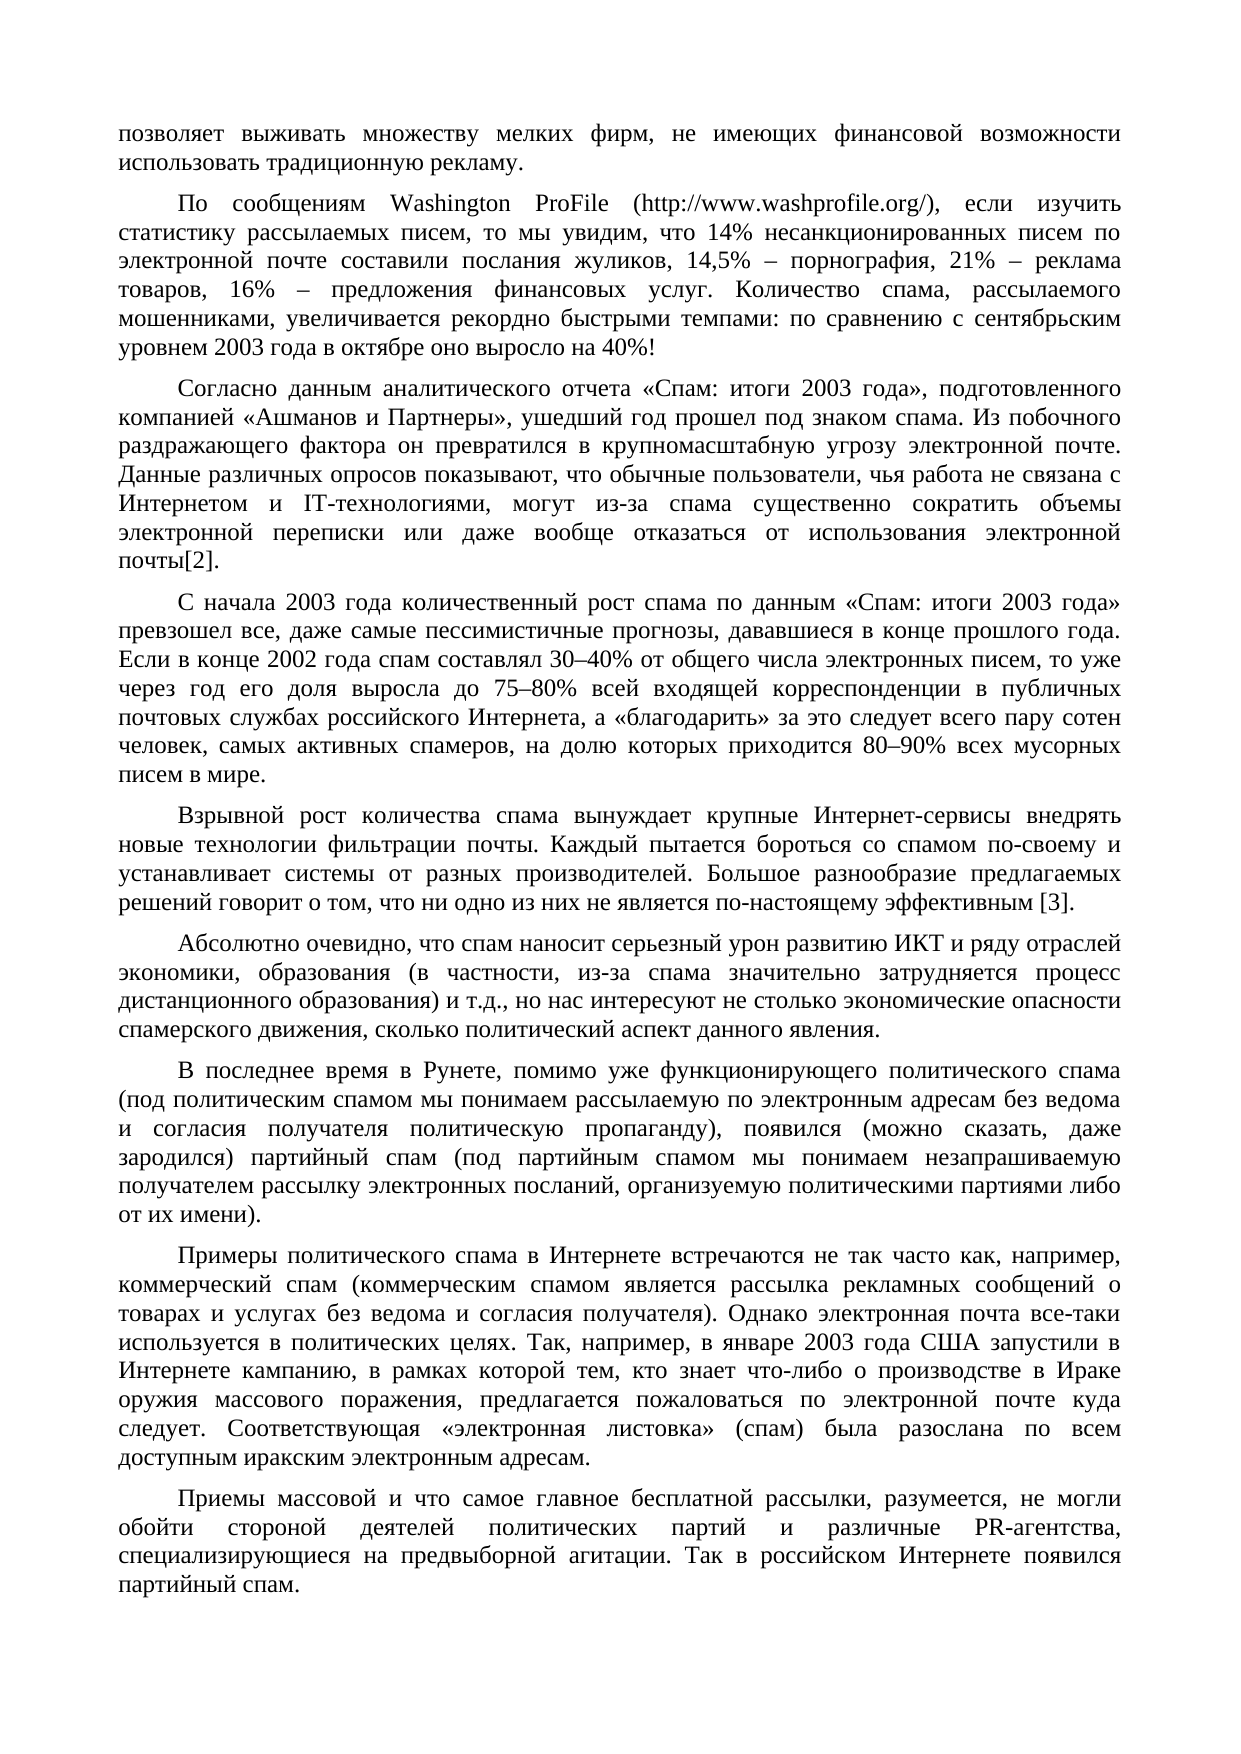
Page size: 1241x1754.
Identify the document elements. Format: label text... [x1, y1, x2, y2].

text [118, 118, 1122, 176]
text С начала 2003 года количественный рост спама по данным «Спам: итоги 2003 года» превзошел все, даже самые пессимистичные прогнозы, дававшиеся в конце прошлого года. Если в конце 2002 года спам составлял 30–40% от общего числа электронных писем, то уже через год его доля выросла до 75–80% всей входящей корреспонденции в публичных почтовых службах российского Интернета, а «благодарить» за это следует всего пару сотен человек, самых активных спамеров, на долю которых приходится 80–90% всех мусорных писем в мире. [118, 587, 1122, 788]
text Абсолютно очевидно, что спам наносит серьезный урон развитию ИКТ и ряду отраслей экономики, образования (в частности, из-за спама значительно затрудняется процесс дистанционного образования) и т.д., но нас интересуют не столько экономические опасности спамерского движения, сколько политический аспект данного явления. [118, 928, 1122, 1043]
text Примеры политического спама в Интернете встречаются не так часто как, например, коммерческий спам (коммерческим спамом является рассылка рекламных сообщений о товарах и услугах без ведома и согласия получателя). Однако электронная почта все-таки используется в политических целях. Так, например, в январе 2003 года США запустили в Интернете кампанию, в рамках которой тем, кто знает что-либо о производстве в Ираке оружия массового поражения, предлагается пожаловаться по электронной почте куда следует. Соответствующая «электронная листовка» (спам) была разослана по всем доступным иракским электронным адресам. [118, 1241, 1122, 1471]
text Взрывной рост количества спама вынуждает крупные Интернет-сервисы внедрять новые технологии фильтрации почты. Каждый пытается бороться со спамом по-своему и устанавливает системы от разных производителей. Большое разнообразие предлагаемых решений говорит о том, что ни одно из них не является по-настоящему эффективным [3]. [118, 801, 1122, 916]
text Приемы массовой и что самое главное бесплатной рассылки, разумеется, не могли обойти стороной деятелей политических партий и различные PR-агентства, специализирующиеся на предвыборной агитации. Так в российском Интернете появился партийный спам. [118, 1483, 1122, 1598]
text В последнее время в Рунете, помимо уже функционирующего политического спама (под политическим спамом мы понимаем рассылаемую по электронным адресам без ведома и согласия получателя политическую пропаганду), появился (можно сказать, даже зародился) партийный спам (под партийным спамом мы понимаем незапрашиваемую получателем рассылку электронных посланий, организуемую политическими партиями либо от их имени). [118, 1056, 1122, 1228]
text По сообщениям Washington ProFile (http://www.washprofile.org/), если изучить статистику рассылаемых писем, то мы увидим, что 14% несанкционированных писем по электронной почте составили послания жуликов, 14,5% – порнография, 21% – реклама товаров, 16% – предложения финансовых услуг. Количество спама, рассылаемого мошенниками, увеличивается рекордно быстрыми темпами: по сравнению с сентябрьским уровнем 2003 года в октябре оно выросло на 40%! [118, 188, 1122, 361]
text Согласно данным аналитического отчета «Спам: итоги 2003 года», подготовленного компанией «Ашманов и Партнеры», ушедший год прошел под знаком спама. Из побочного раздражающего фактора он превратился в крупномасштабную угрозу электронной почте. Данные различных опросов показывают, что обычные пользователи, чья работа не связана с Интернетом и IT-технологиями, могут из-за спама существенно сократить объемы электронной переписки или даже вообще отказаться от использования электронной почты[2]. [118, 373, 1122, 574]
